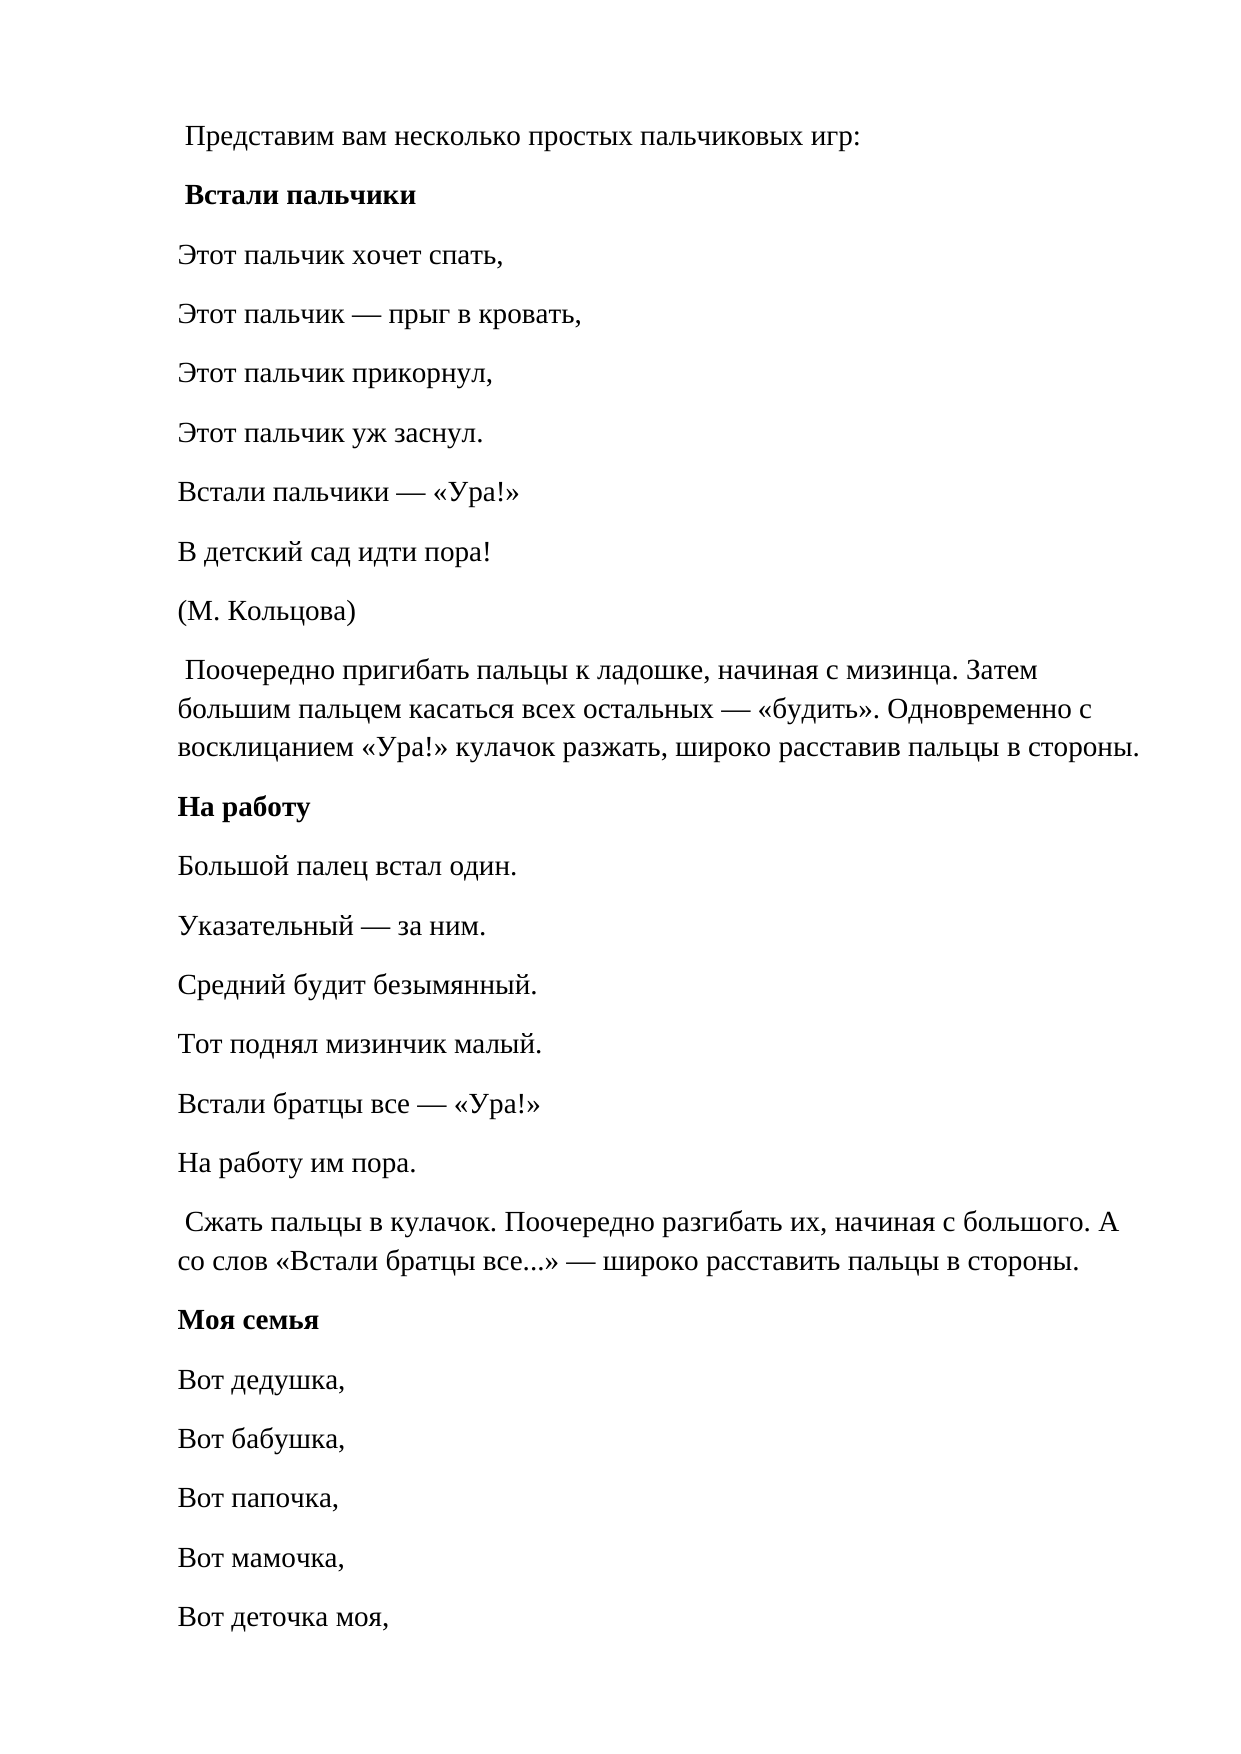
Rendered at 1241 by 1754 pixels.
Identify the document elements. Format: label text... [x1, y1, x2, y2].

text Этот пальчик прикорнул, [177, 356, 1152, 389]
text Вот папочка, [177, 1481, 1152, 1514]
text Указательный — за ним. [177, 908, 1152, 941]
text Этот пальчик — прыг в кровать, [177, 296, 1152, 330]
text Вот деточка моя, [177, 1599, 1152, 1633]
text Вот мамочка, [177, 1540, 1152, 1573]
text (М. Кольцова) [177, 593, 1152, 627]
text На работу [177, 789, 1152, 822]
text Средний будит безымянный. [177, 967, 1152, 1001]
text Встали пальчики [177, 177, 1152, 211]
text Представим вам несколько простых пальчиковых игр: [177, 118, 1152, 152]
text Этот пальчик уж заснул. [177, 415, 1152, 448]
text Тот поднял мизинчик малый. [177, 1026, 1152, 1060]
text Встали братцы все — «Ура!» [177, 1086, 1152, 1119]
text Встали пальчики — «Ура!» [177, 474, 1152, 508]
text Поочередно пригибать пальцы к ладошке, начиная с мизинца. Затем большим пальцем касаться всех остальных — «будить». Одновременно с восклицанием «Ура!» кулачок разжать, широко расставив пальцы в стороны. [177, 652, 1152, 763]
text Вот бабушка, [177, 1421, 1152, 1455]
text Вот дедушка, [177, 1362, 1152, 1395]
text Большой палец встал один. [177, 848, 1152, 882]
text Моя семья [177, 1302, 1152, 1336]
text На работу им пора. [177, 1145, 1152, 1179]
text Этот пальчик хочет спать, [177, 237, 1152, 270]
text Сжать пальцы в кулачок. Поочередно разгибать их, начиная с большого. А со слов «Встали братцы все...» — широко расставить пальцы в стороны. [177, 1204, 1152, 1277]
text В детский сад идти пора! [177, 534, 1152, 567]
